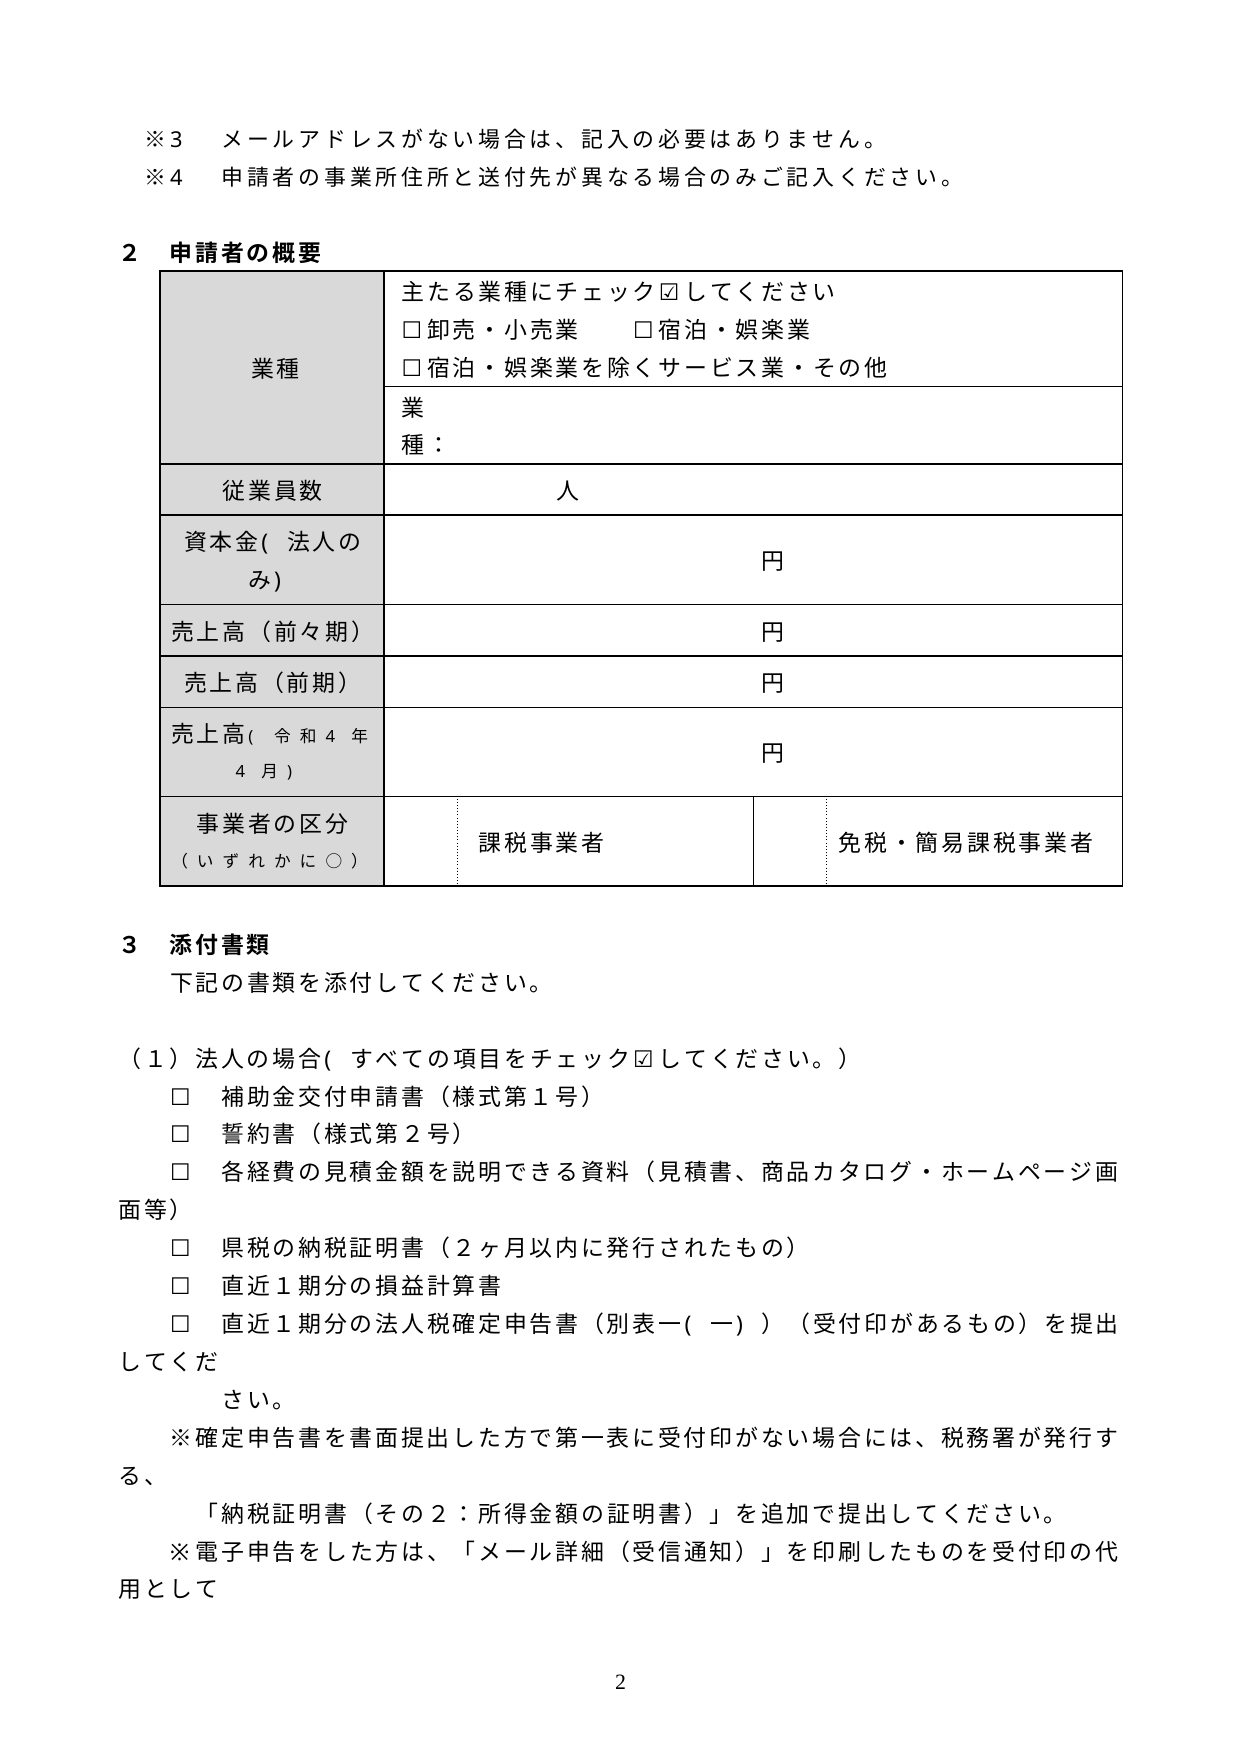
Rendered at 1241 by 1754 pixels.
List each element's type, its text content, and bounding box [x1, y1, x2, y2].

text 直近１期分の損益計算書 [118, 1266, 1122, 1303]
text 補助金交付申請書（様式第１号） [118, 1076, 1122, 1114]
table_cell [385, 708, 753, 796]
table_cell 円 [753, 708, 1122, 796]
table_cell 課税事業者 [458, 797, 753, 885]
table_header 主たる業種にチェック☑してください 卸売・小売業 宿泊・娯楽業 宿泊・娯楽業を除くサービス業・その他 [385, 272, 1122, 386]
text 「納税証明書（その２：所得金額の証明書）」を追加で提出してください。 [118, 1493, 1122, 1531]
text ※4 申請者の事業所住所と送付先が異なる場合のみご記入ください。 [118, 157, 1122, 194]
table_cell 事業者の区分 （いずれかに○） [161, 797, 383, 885]
table_cell 円 [753, 605, 1122, 655]
text 県税の納税証明書（２ヶ月以内に発行されたもの） [118, 1228, 1122, 1266]
table_cell 業種： [385, 387, 458, 463]
text ※3 メールアドレスがない場合は、記入の必要はありません。 [118, 119, 1122, 157]
text ※電子申告をした方は、「メール詳細（受信通知）」を印刷したものを受付印の代用として [118, 1531, 1122, 1607]
table_cell 従業員数 [161, 465, 383, 514]
table_cell [385, 797, 458, 885]
table_cell 資本金(法人のみ) [161, 516, 383, 604]
text （１）法人の場合(すべての項目をチェック☑してください。） [118, 1038, 1122, 1076]
text 誓約書（様式第２号） [118, 1114, 1122, 1152]
table_cell [385, 605, 753, 655]
table_cell [385, 465, 532, 514]
table_cell [385, 657, 753, 706]
table_cell 売上高（前期） [161, 657, 383, 706]
table_header 業種 [161, 272, 383, 463]
table_cell [458, 387, 1122, 463]
table_cell 円 [753, 516, 1122, 604]
text 下記の書類を添付してください。 [141, 962, 1122, 1000]
table_cell 人 [532, 465, 1122, 514]
text さい。 [118, 1379, 1122, 1417]
text ※確定申告書を書面提出した方で第一表に受付印がない場合には、税務署が発行する、 [118, 1417, 1122, 1493]
table_cell 売上高(令和4年4月) [161, 708, 383, 796]
text ３ 添付書類 [118, 924, 1122, 962]
text ２ 申請者の概要 [118, 232, 1122, 270]
table_cell 免税・簡易課税事業者 [827, 797, 1122, 885]
table_cell 円 [753, 657, 1122, 706]
text 直近１期分の法人税確定申告書（別表一(一)）（受付印があるもの）を提出してくだ [118, 1303, 1122, 1379]
table_cell [385, 516, 753, 604]
table_cell 売上高（前々期） [161, 605, 383, 655]
table_cell [754, 797, 827, 885]
text 各経費の見積金額を説明できる資料（見積書、商品カタログ・ホームページ画面等） [118, 1152, 1122, 1228]
